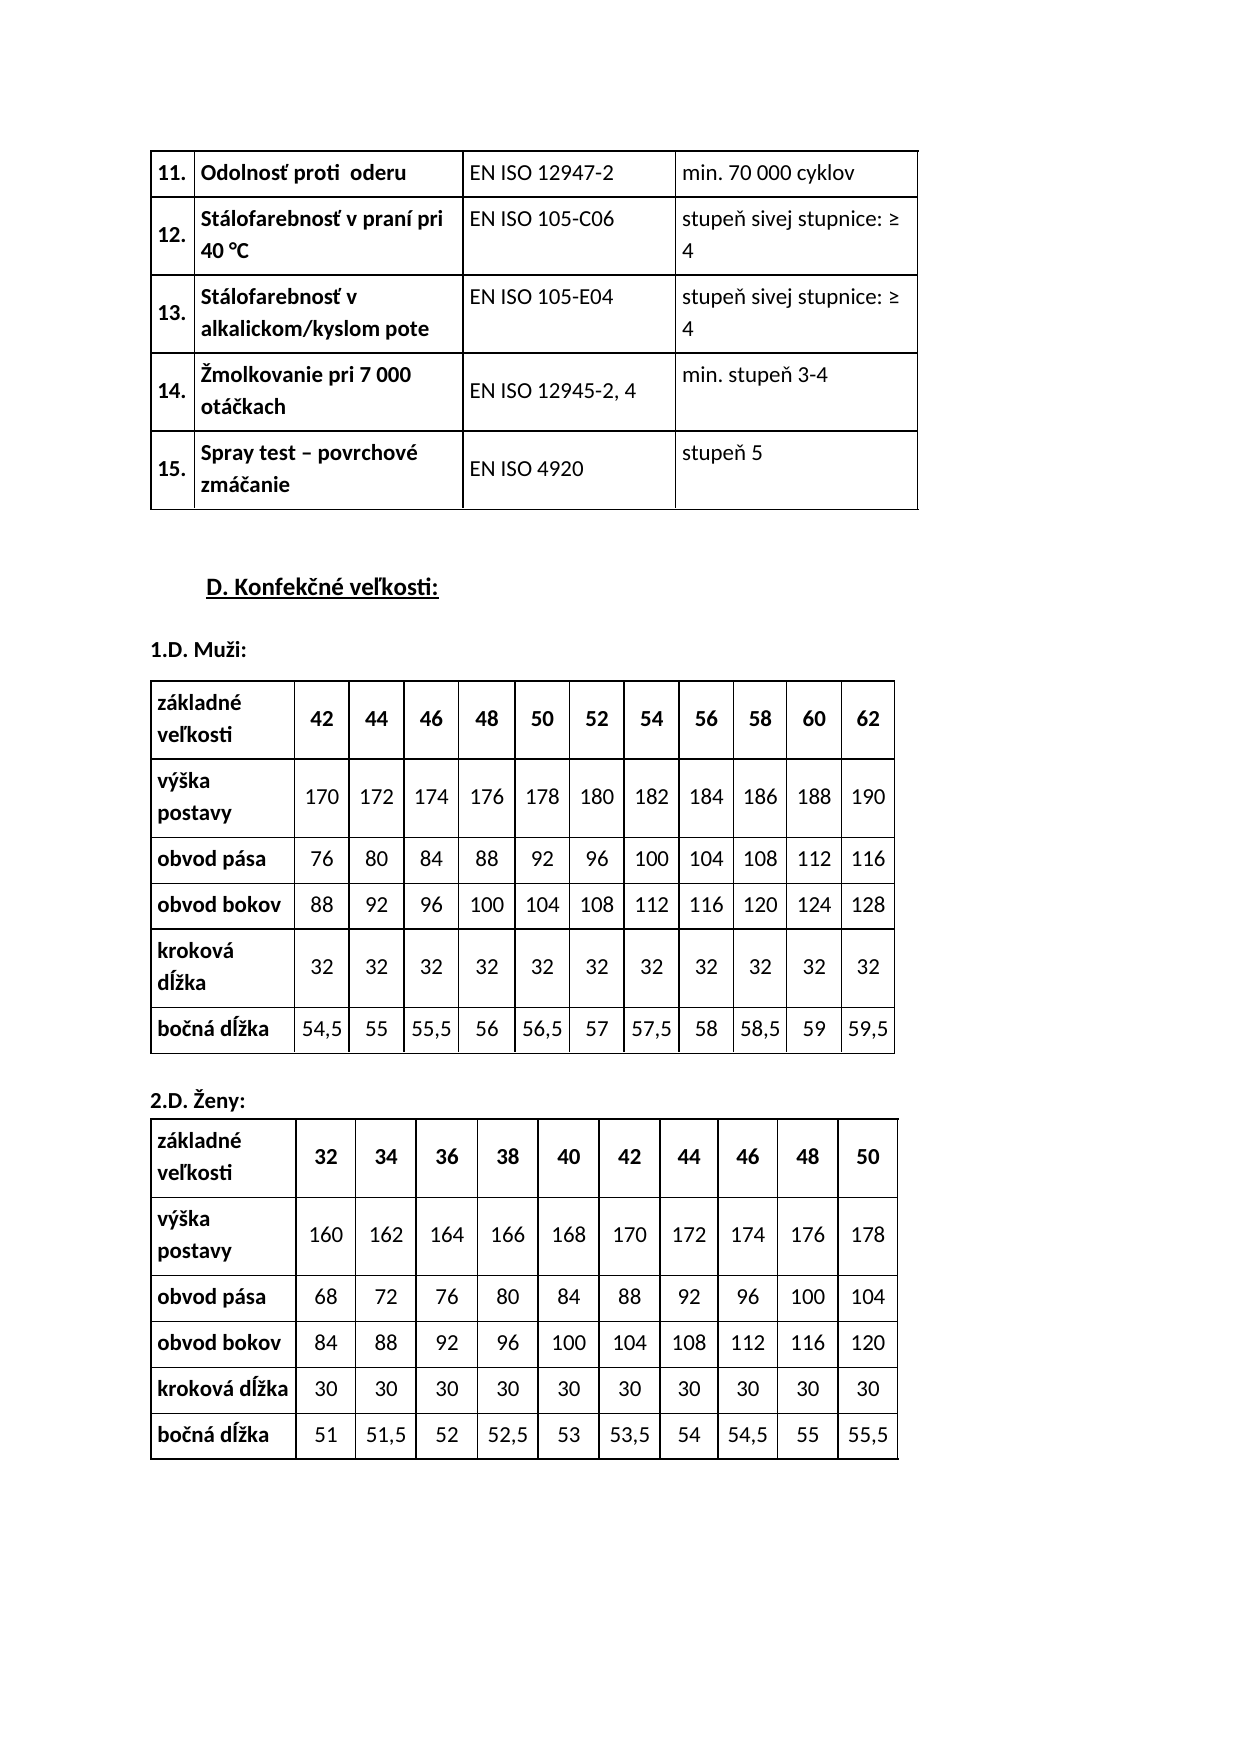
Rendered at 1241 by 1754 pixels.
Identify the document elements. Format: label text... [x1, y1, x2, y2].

table_cell 108 [734, 838, 786, 882]
table_cell 55,5 [405, 1008, 458, 1052]
table_cell 84 [405, 838, 458, 882]
table_header 62 [842, 682, 894, 758]
table_cell 176 [459, 760, 514, 836]
table_cell 59,5 [842, 1008, 894, 1052]
table_header 54 [625, 682, 678, 758]
table_cell 32 [570, 930, 623, 1006]
table_cell EN ISO 105-C06 [464, 198, 675, 274]
table_cell 76 [295, 838, 348, 882]
table_cell 188 [787, 760, 841, 836]
table_cell 112 [625, 884, 678, 928]
table_cell 108 [661, 1322, 717, 1366]
table_cell 30 [839, 1368, 897, 1412]
table_cell 164 [417, 1198, 477, 1274]
table_cell 32 [295, 930, 348, 1006]
table_cell 30 [478, 1368, 537, 1412]
table_cell stupeň 5 [676, 432, 917, 508]
table_cell 120 [839, 1322, 897, 1366]
table_cell obvod pása [152, 1276, 295, 1321]
table_cell 32 [787, 930, 841, 1006]
table_header 34 [356, 1120, 415, 1196]
table_cell 54,5 [719, 1414, 777, 1458]
table_cell EN ISO 12947-2 [464, 152, 675, 196]
table_cell 30 [778, 1368, 837, 1412]
text 1.D. Muži: [150, 636, 1090, 663]
table_cell 178 [516, 760, 569, 836]
table_header 38 [478, 1120, 537, 1196]
table_cell 88 [459, 838, 514, 882]
table_cell 182 [625, 760, 678, 836]
table_cell 190 [842, 760, 894, 836]
text 2.D. Ženy: [150, 1086, 1090, 1114]
table_cell 100 [459, 884, 514, 928]
table_header 60 [787, 682, 841, 758]
table_cell 51,5 [356, 1414, 415, 1458]
table_cell 92 [417, 1322, 477, 1366]
table_cell 72 [356, 1276, 415, 1321]
table_cell Stálofarebnosť v alkalickom/kyslom pote [195, 276, 462, 352]
table_cell 32 [734, 930, 786, 1006]
table_cell 88 [356, 1322, 415, 1366]
table_cell 32 [405, 930, 458, 1006]
table_cell 51 [297, 1414, 355, 1458]
table_cell 92 [350, 884, 403, 928]
table_header 48 [459, 682, 514, 758]
table_cell obvod bokov [152, 884, 294, 928]
table_header 44 [661, 1120, 717, 1196]
table_cell 57,5 [625, 1008, 678, 1052]
table_cell Spray test – povrchové zmáčanie [195, 432, 462, 508]
table_header 50 [516, 682, 569, 758]
table_cell 56,5 [516, 1008, 569, 1052]
table_cell 96 [405, 884, 458, 928]
table_cell 96 [570, 838, 623, 882]
table_cell 186 [734, 760, 786, 836]
table_cell 57 [570, 1008, 623, 1052]
table_cell 58,5 [734, 1008, 786, 1052]
table_cell 176 [778, 1198, 837, 1274]
table_cell 124 [787, 884, 841, 928]
table_cell 30 [600, 1368, 659, 1412]
table_cell 178 [839, 1198, 897, 1274]
table_header 32 [297, 1120, 355, 1196]
table_cell bočná dĺžka [152, 1008, 294, 1052]
table_cell 30 [417, 1368, 477, 1412]
table_header 36 [417, 1120, 477, 1196]
table_cell 174 [719, 1198, 777, 1274]
table_cell 55,5 [839, 1414, 897, 1458]
table_header 56 [680, 682, 733, 758]
table_cell 84 [539, 1276, 598, 1321]
table_cell 68 [297, 1276, 355, 1321]
table_cell 13. [152, 276, 194, 352]
table_cell 53 [539, 1414, 598, 1458]
table_cell 128 [842, 884, 894, 928]
table_cell Stálofarebnosť v praní pri 40 °C [195, 198, 462, 274]
table_cell EN ISO 12945-2, 4 [464, 354, 675, 430]
table_cell 160 [297, 1198, 355, 1274]
table_cell 100 [778, 1276, 837, 1321]
table_header 48 [778, 1120, 837, 1196]
table_header 40 [539, 1120, 598, 1196]
table_cell 32 [625, 930, 678, 1006]
table_cell 54 [661, 1414, 717, 1458]
table_cell 30 [661, 1368, 717, 1412]
table_header základné veľkosti [152, 1120, 295, 1196]
table_header základné veľkosti [152, 682, 294, 758]
table_cell obvod bokov [152, 1322, 295, 1366]
table_cell 104 [600, 1322, 659, 1366]
table_cell EN ISO 105-E04 [464, 276, 675, 352]
table_cell 12. [152, 198, 194, 274]
table_cell 52 [417, 1414, 477, 1458]
table_header 58 [734, 682, 786, 758]
table_cell 100 [625, 838, 678, 882]
table_cell 54,5 [295, 1008, 348, 1052]
table_cell 108 [570, 884, 623, 928]
table_cell 172 [350, 760, 403, 836]
table_cell 59 [787, 1008, 841, 1052]
table_cell 112 [787, 838, 841, 882]
table_cell 172 [661, 1198, 717, 1274]
table_cell 104 [839, 1276, 897, 1321]
table_cell 184 [680, 760, 733, 836]
table_cell 32 [516, 930, 569, 1006]
table_cell 14. [152, 354, 194, 430]
table_cell kroková dĺžka [152, 930, 294, 1006]
table_cell 174 [405, 760, 458, 836]
table_cell 56 [459, 1008, 514, 1052]
table_cell 92 [661, 1276, 717, 1321]
table_cell výška postavy [152, 760, 294, 836]
table_cell 120 [734, 884, 786, 928]
table_cell 76 [417, 1276, 477, 1321]
table_cell Žmolkovanie pri 7 000 otáčkach [195, 354, 462, 430]
table_cell 112 [719, 1322, 777, 1366]
table_cell 104 [516, 884, 569, 928]
table_cell 180 [570, 760, 623, 836]
table_cell 52,5 [478, 1414, 537, 1458]
table_cell 32 [680, 930, 733, 1006]
table_cell 32 [459, 930, 514, 1006]
table_header 46 [719, 1120, 777, 1196]
table_cell 55 [778, 1414, 837, 1458]
table_cell 11. [152, 152, 194, 196]
table_cell 58 [680, 1008, 733, 1052]
table_header 44 [350, 682, 403, 758]
table_cell 96 [719, 1276, 777, 1321]
table_header 42 [600, 1120, 659, 1196]
table_cell 32 [842, 930, 894, 1006]
table_cell 30 [539, 1368, 598, 1412]
table_cell bočná dĺžka [152, 1414, 295, 1458]
table_cell Odolnosť proti oderu [195, 152, 462, 196]
table_cell 88 [295, 884, 348, 928]
table_cell 170 [295, 760, 348, 836]
table_cell 116 [842, 838, 894, 882]
table_cell 104 [680, 838, 733, 882]
table_cell 30 [719, 1368, 777, 1412]
table_cell 30 [297, 1368, 355, 1412]
table_cell 32 [350, 930, 403, 1006]
table_cell 116 [680, 884, 733, 928]
table_header 46 [405, 682, 458, 758]
table_cell 162 [356, 1198, 415, 1274]
table_cell min. 70 000 cyklov [676, 152, 917, 196]
table_cell obvod pása [152, 838, 294, 882]
table_cell 80 [478, 1276, 537, 1321]
table_cell 92 [516, 838, 569, 882]
table_cell stupeň sivej stupnice: ≥ 4 [676, 198, 917, 274]
table_header 50 [839, 1120, 897, 1196]
table_cell 116 [778, 1322, 837, 1366]
table_cell kroková dĺžka [152, 1368, 295, 1412]
table_cell 168 [539, 1198, 598, 1274]
table_cell 30 [356, 1368, 415, 1412]
table_cell 84 [297, 1322, 355, 1366]
table_cell min. stupeň 3-4 [676, 354, 917, 430]
table_cell 53,5 [600, 1414, 659, 1458]
table_cell 88 [600, 1276, 659, 1321]
table_cell 15. [152, 432, 194, 508]
table_cell 166 [478, 1198, 537, 1274]
table_cell 96 [478, 1322, 537, 1366]
table_cell 80 [350, 838, 403, 882]
table_cell 170 [600, 1198, 659, 1274]
table_header 42 [295, 682, 348, 758]
table_cell stupeň sivej stupnice: ≥ 4 [676, 276, 917, 352]
text D. Konfekčné veľkosti: [206, 571, 1090, 602]
table_cell 55 [350, 1008, 403, 1052]
table_cell EN ISO 4920 [464, 432, 675, 508]
table_cell výška postavy [152, 1198, 295, 1274]
table_cell 100 [539, 1322, 598, 1366]
table_header 52 [570, 682, 623, 758]
